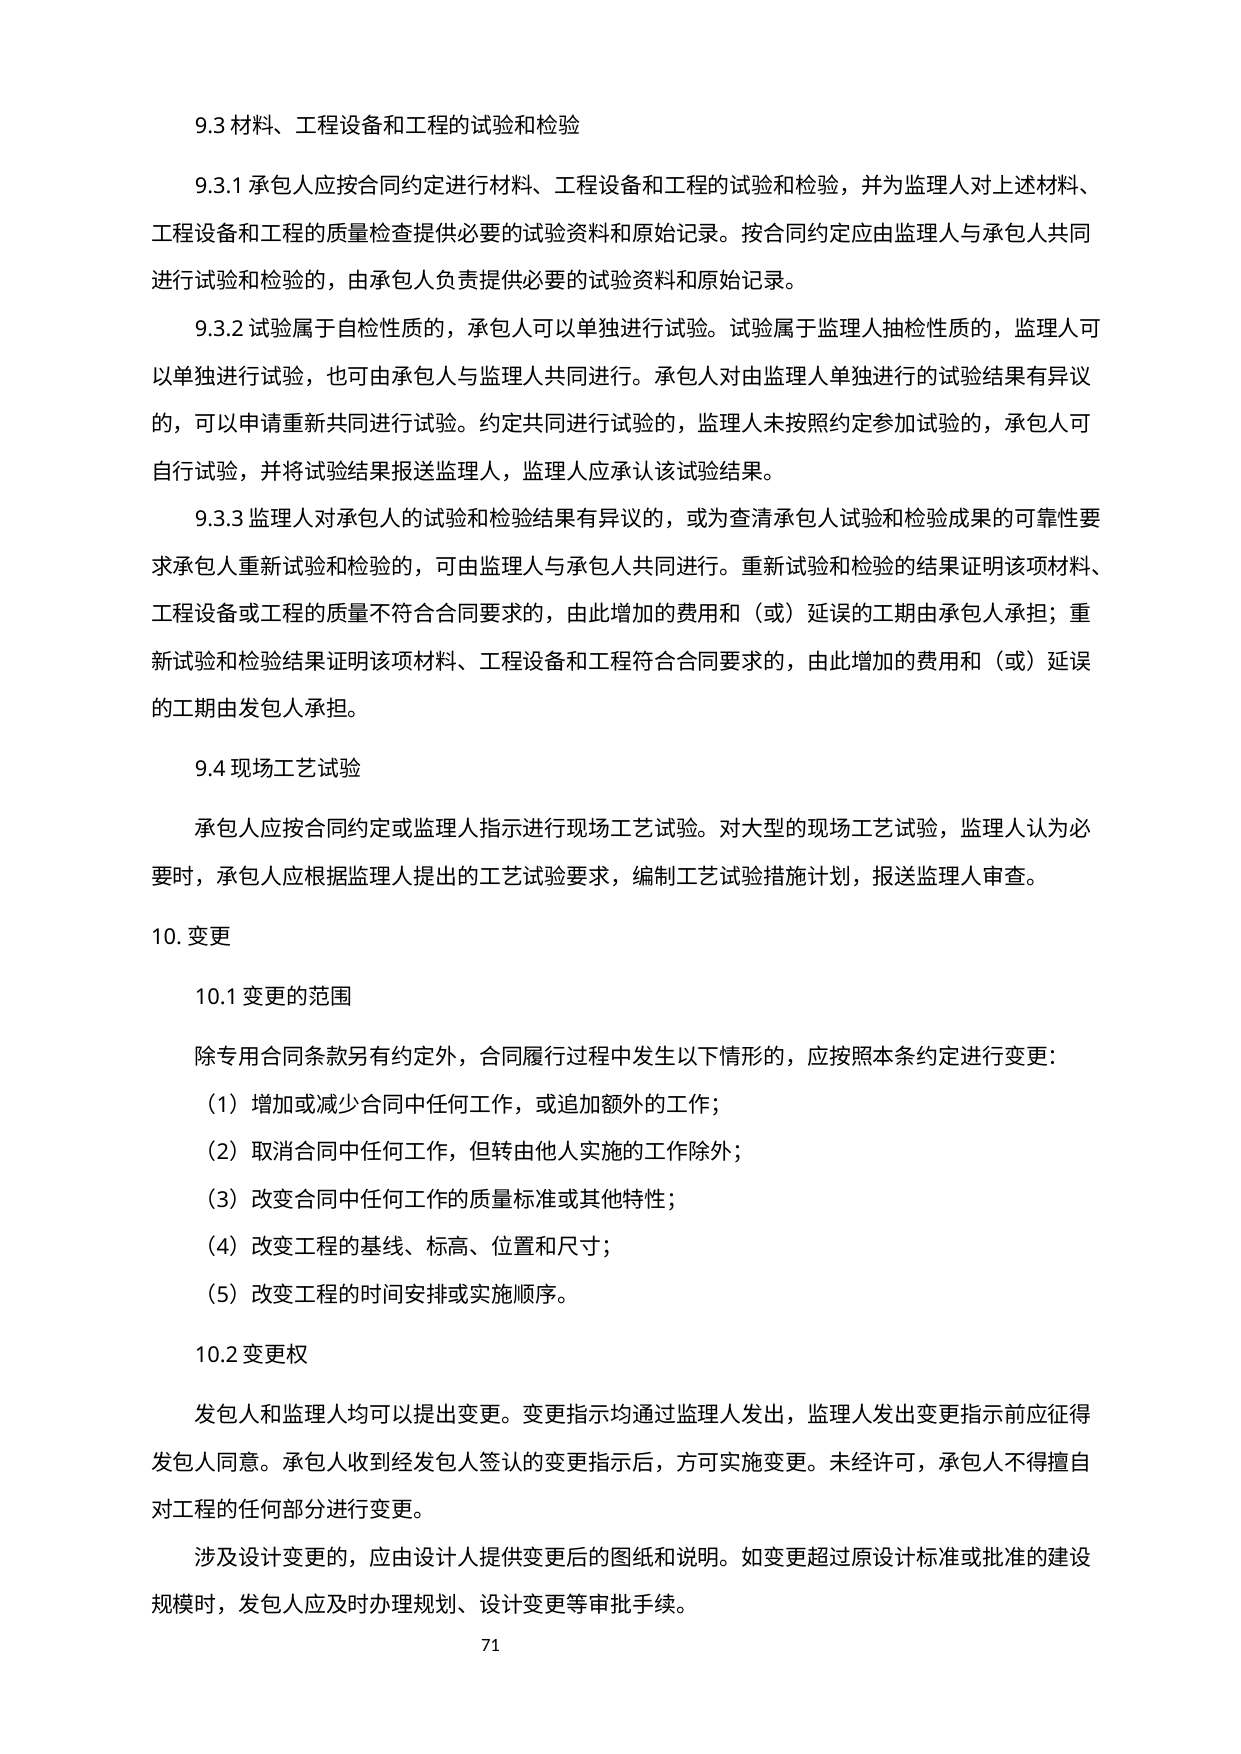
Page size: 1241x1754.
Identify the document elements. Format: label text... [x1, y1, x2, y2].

text 发包人和监理人均可以提出变更。变更指示均通过监理人发出，监理人发出变更指示前应征得发包人同意。承包人收到经发包人签认的变更指示后，方可实施变更。未经许可，承包人不得擅自对工程的任何部分进行变更。 [151, 1397, 1111, 1524]
subtitle 10.1变更的范围 [151, 979, 1111, 1011]
subtitle 10.2变更权 [151, 1337, 1111, 1369]
text （3）改变合同中任何工作的质量标准或其他特性； [151, 1182, 1111, 1213]
text （1）增加或减少合同中任何工作，或追加额外的工作； [151, 1087, 1111, 1118]
text （4）改变工程的基线、标高、位置和尺寸； [151, 1229, 1111, 1261]
text 承包人应按合同约定或监理人指示进行现场工艺试验。对大型的现场工艺试验，监理人认为必要时，承包人应根据监理人提出的工艺试验要求，编制工艺试验措施计划，报送监理人审查。 [151, 811, 1111, 891]
text 9.3.1承包人应按合同约定进行材料、工程设备和工程的试验和检验，并为监理人对上述材料、工程设备和工程的质量检查提供必要的试验资料和原始记录。按合同约定应由监理人与承包人共同进行试验和检验的，由承包人负责提供必要的试验资料和原始记录。 [151, 168, 1111, 295]
text （5）改变工程的时间安排或实施顺序。 [151, 1277, 1111, 1309]
subtitle 9.3材料、工程设备和工程的试验和检验 [151, 108, 1111, 140]
text 9.3.2试验属于自检性质的，承包人可以单独进行试验。试验属于监理人抽检性质的，监理人可以单独进行试验，也可由承包人与监理人共同进行。承包人对由监理人单独进行的试验结果有异议的，可以申请重新共同进行试验。约定共同进行试验的，监理人未按照约定参加试验的，承包人可自行试验，并将试验结果报送监理人，监理人应承认该试验结果。 [151, 311, 1111, 485]
text （2）取消合同中任何工作，但转由他人实施的工作除外； [151, 1134, 1111, 1166]
text 除专用合同条款另有约定外，合同履行过程中发生以下情形的，应按照本条约定进行变更： [151, 1039, 1111, 1071]
text 9.3.3监理人对承包人的试验和检验结果有异议的，或为查清承包人试验和检验成果的可靠性要求承包人重新试验和检验的，可由监理人与承包人共同进行。重新试验和检验的结果证明该项材料、工程设备或工程的质量不符合合同要求的，由此增加的费用和（或）延误的工期由承包人承担；重新试验和检验结果证明该项材料、工程设备和工程符合合同要求的，由此增加的费用和（或）延误的工期由发包人承担。 [151, 501, 1111, 723]
subtitle 9.4现场工艺试验 [151, 751, 1111, 783]
text 涉及设计变更的，应由设计人提供变更后的图纸和说明。如变更超过原设计标准或批准的建设规模时，发包人应及时办理规划、设计变更等审批手续。 [151, 1540, 1111, 1619]
subtitle 10. 变更 [151, 919, 1111, 951]
